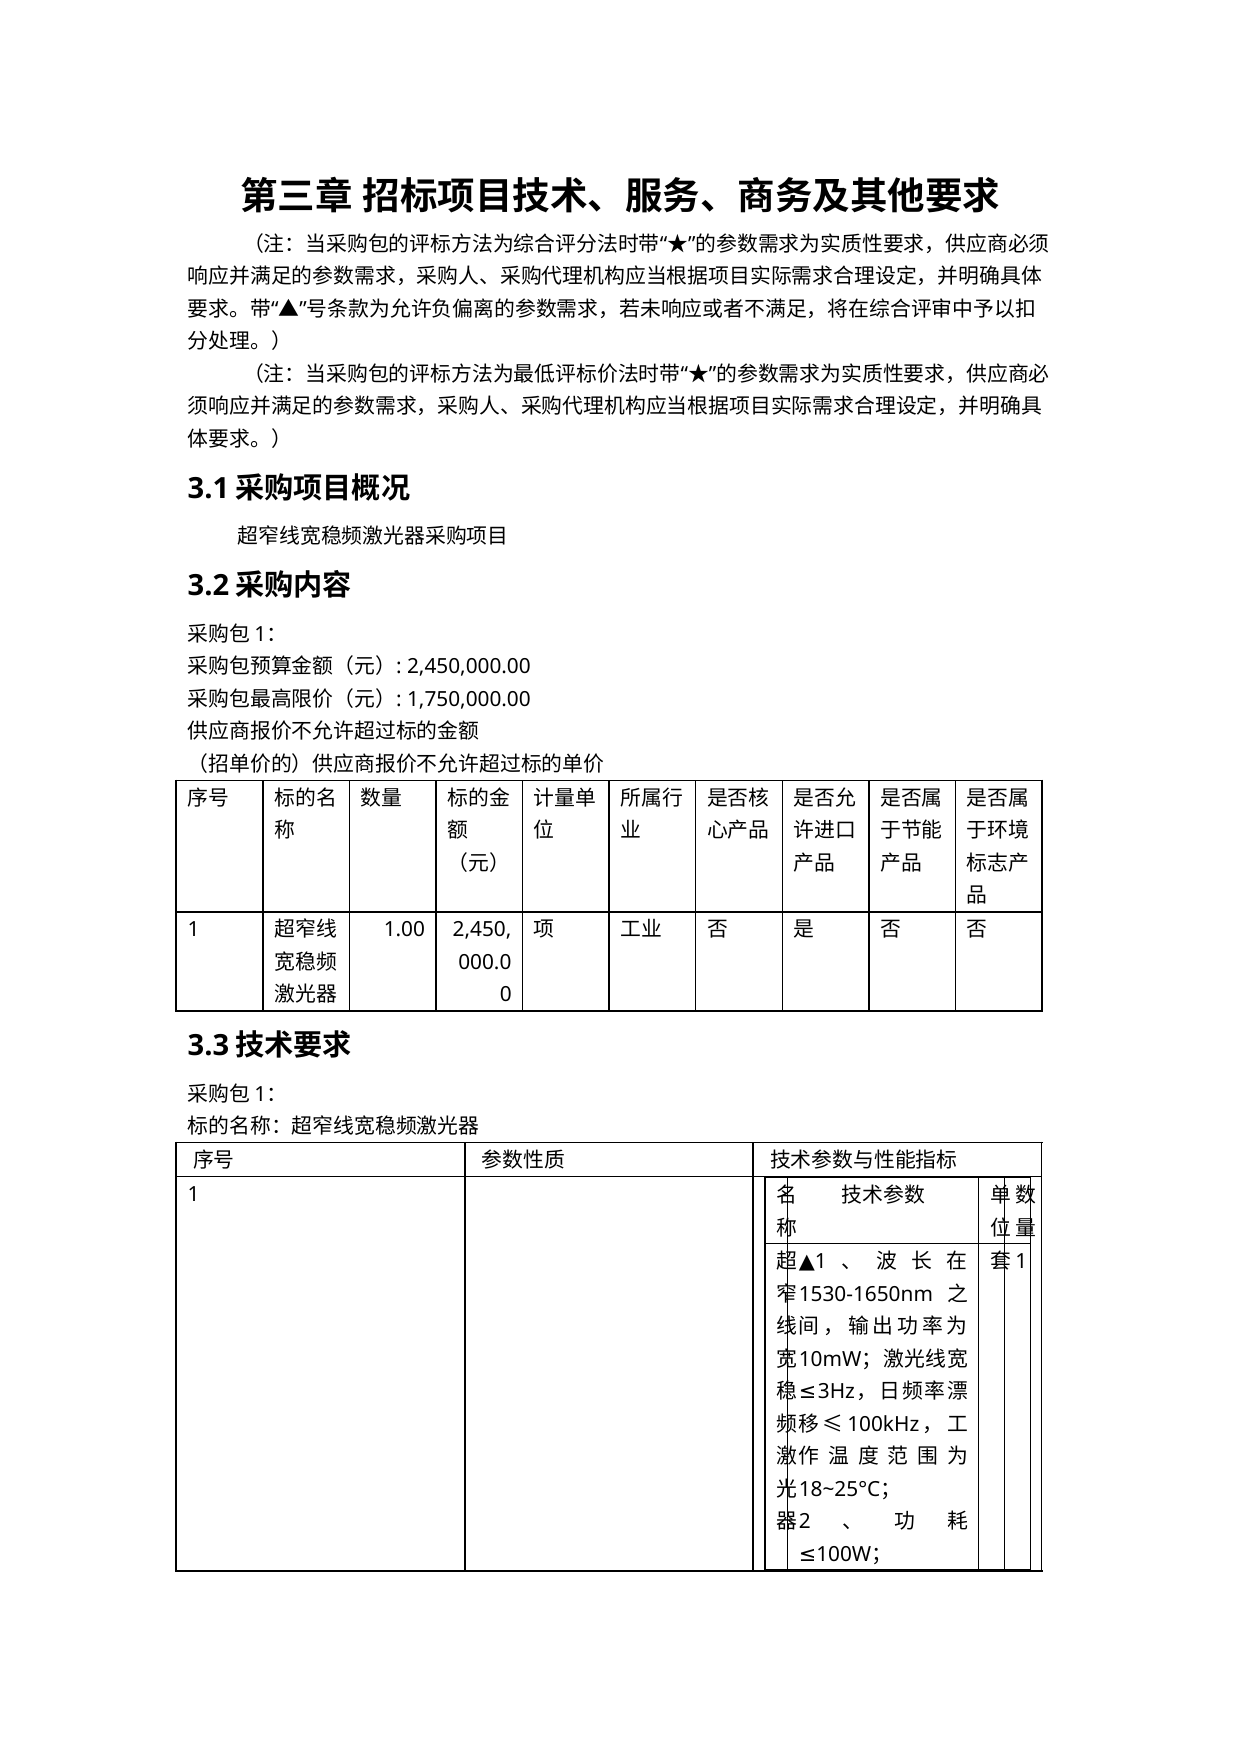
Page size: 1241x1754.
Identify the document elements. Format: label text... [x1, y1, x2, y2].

table_cell 项 [523, 913, 608, 1010]
table_header 是否允许进口产品 [783, 781, 868, 911]
table_header 技术参数与性能指标 [754, 1143, 1041, 1176]
table_header 是否属于环境标志产品 [956, 781, 1041, 911]
table_header 标的金额 （元） [437, 781, 522, 911]
table_cell 1 [177, 913, 262, 1010]
text （招单价的）供应商报价不允许超过标的单价 [187, 747, 1053, 779]
text 采购包最高限价（元）: 1,750,000.00 [187, 682, 1053, 714]
table_cell 超窄线宽稳频激光器 [264, 913, 349, 1010]
table_cell [766, 1244, 787, 1569]
text 标的名称：超窄线宽稳频激光器 [187, 1109, 1053, 1142]
table_cell [788, 1244, 978, 1569]
table_cell 否 [956, 913, 1041, 1010]
table_cell 否 [870, 913, 955, 1010]
text 采购包1： [187, 1077, 1053, 1109]
table_header 序号 [177, 1143, 464, 1176]
table_cell [1005, 1178, 1030, 1243]
table_cell 2,450,000.00 [437, 913, 522, 1010]
table_cell [466, 1177, 752, 1570]
table_header 是否属于节能产品 [870, 781, 955, 911]
text 供应商报价不允许超过标的金额 [187, 714, 1053, 747]
table_header 数量 [350, 781, 435, 911]
text 超窄线宽稳频激光器采购项目 [187, 519, 1053, 552]
text 第三章 招标项目技术、服务、商务及其他要求 [187, 162, 1053, 227]
table_header 计量单位 [523, 781, 608, 911]
text 3.1采购项目概况 [187, 454, 1053, 519]
table_header 标的名称 [264, 781, 349, 911]
table_header 所属行业 [610, 781, 695, 911]
table_cell [979, 1178, 1004, 1243]
table_header 参数性质 [466, 1143, 752, 1176]
text （注：当采购包的评标方法为综合评分法时带“★”的参数需求为实质性要求，供应商必须响应并满足的参数需求，采购人、采购代理机构应当根据项目实际需求合理设定，并明确具体要求。带“▲”号条款为允许负偏离的参数需求，若未响应或者不满足，将在综合评审中予以扣分处理。） [187, 227, 1053, 357]
table_cell [1031, 1177, 1041, 1570]
table_cell 是 [783, 913, 868, 1010]
text （注：当采购包的评标方法为最低评标价法时带“★”的参数需求为实质性要求，供应商必须响应并满足的参数需求，采购人、采购代理机构应当根据项目实际需求合理设定，并明确具体要求。） [187, 357, 1053, 454]
text 3.2采购内容 [187, 552, 1053, 617]
text 采购包1： [187, 617, 1053, 649]
table_cell [754, 1177, 764, 1570]
table_header 序号 [177, 781, 262, 911]
table_cell [1005, 1244, 1030, 1569]
table_cell [788, 1178, 978, 1243]
table_cell 工业 [610, 913, 695, 1010]
table_cell 否 [696, 913, 782, 1010]
table_cell 1.00 [350, 913, 435, 1010]
table_cell [766, 1178, 787, 1243]
table_cell 1 [177, 1177, 464, 1570]
text 3.3技术要求 [187, 1012, 1053, 1077]
table_cell [979, 1244, 1004, 1569]
text 采购包预算金额（元）: 2,450,000.00 [187, 649, 1053, 682]
table_header 是否核心产品 [696, 781, 782, 911]
